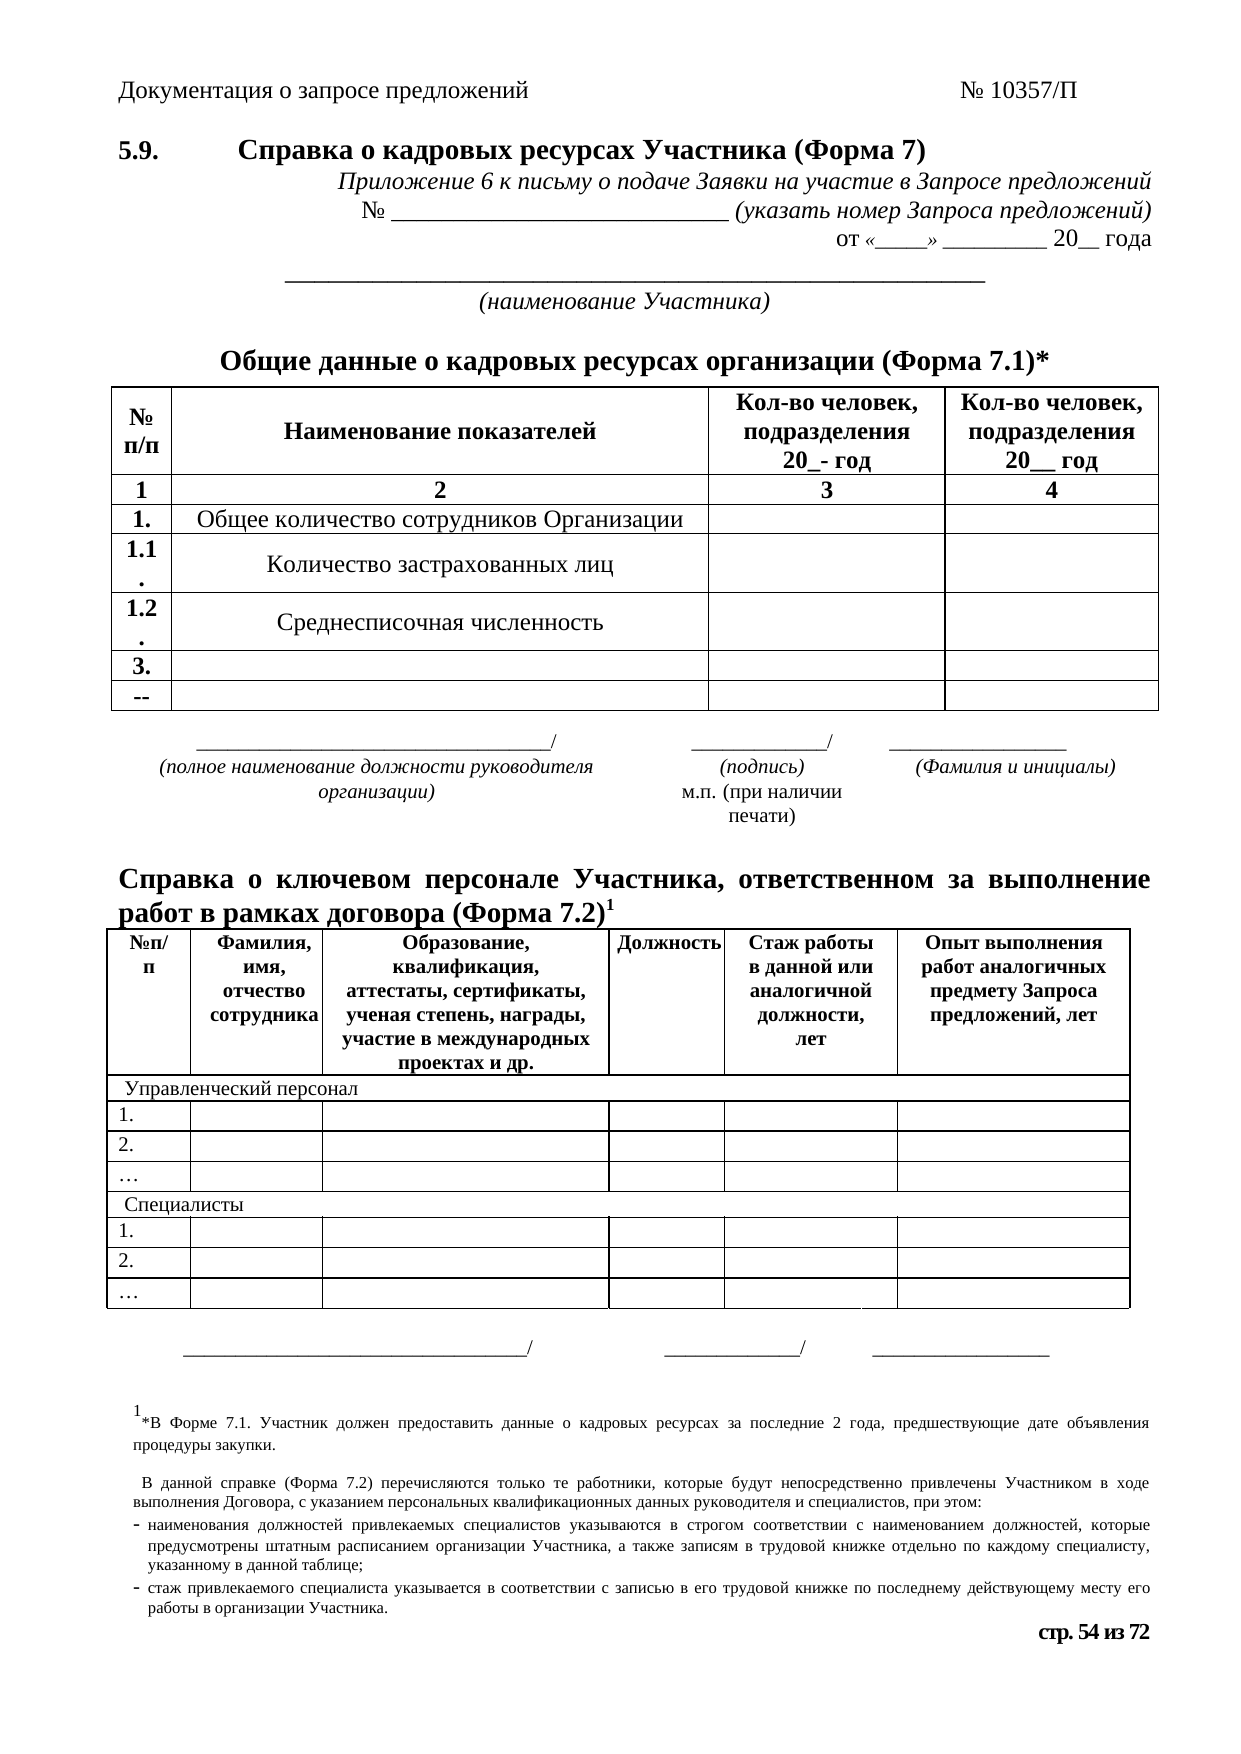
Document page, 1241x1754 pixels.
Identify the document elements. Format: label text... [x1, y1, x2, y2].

table_cell [898, 1279, 1129, 1307]
table_header № п/п [112, 388, 171, 474]
table_cell [946, 593, 1158, 650]
table_cell [709, 593, 944, 650]
table_cell [898, 1218, 1129, 1247]
table_cell [946, 681, 1158, 710]
table_cell [898, 1162, 1129, 1191]
table_cell Специалисты [108, 1192, 1129, 1216]
table_cell _________________ [862, 1309, 1129, 1359]
table_cell [725, 1132, 897, 1161]
table_cell [191, 1279, 322, 1307]
table_header __________________________________/ [107, 722, 646, 753]
table_cell [610, 1218, 724, 1247]
table_cell [191, 1218, 322, 1247]
list (наименование Участника) [97, 286, 1152, 314]
table_header Кол-во человек, подразделения 20_- год [709, 388, 944, 474]
list Общие данные о кадровых ресурсах организации (Форма 7.1)* [219, 343, 1152, 377]
table_cell [610, 1248, 724, 1277]
table_cell (Фамилия и инициалы) [878, 755, 1153, 827]
table_header _________________ [878, 722, 1153, 753]
table_cell [898, 1132, 1129, 1161]
table_cell [898, 1248, 1129, 1277]
table_cell [323, 1102, 608, 1130]
table_cell Количество застрахованных лиц [172, 534, 708, 592]
table_header Стаж работы в данной или аналогичной должности, лет [725, 930, 897, 1074]
table_cell [610, 1279, 724, 1307]
text Справка о кадровых ресурсах Участника (Форма 7) [118, 132, 1162, 166]
table_cell [725, 1279, 897, 1307]
table_cell [323, 1279, 608, 1307]
table_cell [709, 681, 944, 710]
table_cell [108, 1132, 190, 1161]
table_cell [725, 1162, 897, 1191]
table_cell [946, 534, 1158, 592]
table_cell [108, 1248, 190, 1277]
table_header Образование, квалификация, аттестаты, сертификаты, ученая степень, награды, участие в международных проектах и др. [323, 930, 608, 1074]
table_cell Общее количество сотрудников Организации [172, 505, 708, 533]
table_cell (подпись) м.п. (при наличии печати) [647, 755, 877, 827]
table_cell 1.2. [112, 593, 171, 650]
table_header Наименование показателей [172, 388, 708, 474]
table_cell [323, 1248, 608, 1277]
table_cell 1. [112, 505, 171, 533]
table_cell [108, 1102, 190, 1130]
table_cell _____________/ [609, 1309, 861, 1359]
table_cell [946, 505, 1158, 533]
table_cell [725, 1218, 897, 1247]
table_cell [172, 681, 708, 710]
text ________________________________________________ [118, 252, 1152, 286]
table_header Фамилия, имя, отчество сотрудника [191, 930, 322, 1074]
table_cell Среднесписочная численность [172, 593, 708, 650]
table_cell 4 [946, 475, 1158, 503]
table_cell [323, 1132, 608, 1161]
text от «_____» __________ 20__ года [118, 223, 1152, 252]
table_cell 2 [172, 475, 708, 503]
text Приложение 6 к письму о подаче Заявки на участие в Запросе предложений [118, 166, 1152, 195]
table_cell [323, 1162, 608, 1191]
table_cell -- [112, 681, 171, 710]
table_header Опыт выполнения работ аналогичных предмету Запроса предложений, лет [898, 930, 1129, 1074]
table_header Должность [610, 930, 724, 1074]
list Справка о ключевом персонале Участника, ответственном за выполнение работ в рамках договора (Форма 7.2) [118, 861, 1152, 928]
table_cell [191, 1162, 322, 1191]
table_cell _________________________________/ [107, 1309, 608, 1359]
table_cell [172, 651, 708, 680]
table_cell [709, 651, 944, 680]
table_cell [725, 1248, 897, 1277]
table_cell [610, 1132, 724, 1161]
table_cell 1 [112, 475, 171, 503]
table_cell [610, 1162, 724, 1191]
table_cell 3. [112, 651, 171, 680]
table_cell … [108, 1279, 190, 1307]
text № ___________________________ (указать номер Запроса предложений) [118, 195, 1152, 223]
table_cell [191, 1102, 322, 1130]
table_header Кол-во человек, подразделения 20__ год [946, 388, 1158, 474]
table_cell [323, 1218, 608, 1247]
table_cell [898, 1102, 1129, 1130]
table_cell [108, 1218, 190, 1247]
table_header №п/п [108, 930, 190, 1074]
table_header _____________/ [647, 722, 877, 753]
table_cell [725, 1102, 897, 1130]
table_cell [946, 651, 1158, 680]
table_cell 3 [709, 475, 944, 503]
table_cell [610, 1102, 724, 1130]
table_cell [709, 534, 944, 592]
table_cell (полное наименование должности руководителя организации) [107, 755, 646, 827]
table_cell [191, 1248, 322, 1277]
table_cell Управленческий персонал [108, 1076, 1129, 1100]
table_cell 1.1. [112, 534, 171, 592]
table_cell [191, 1132, 322, 1161]
table_cell … [108, 1162, 190, 1191]
table_cell [709, 505, 944, 533]
